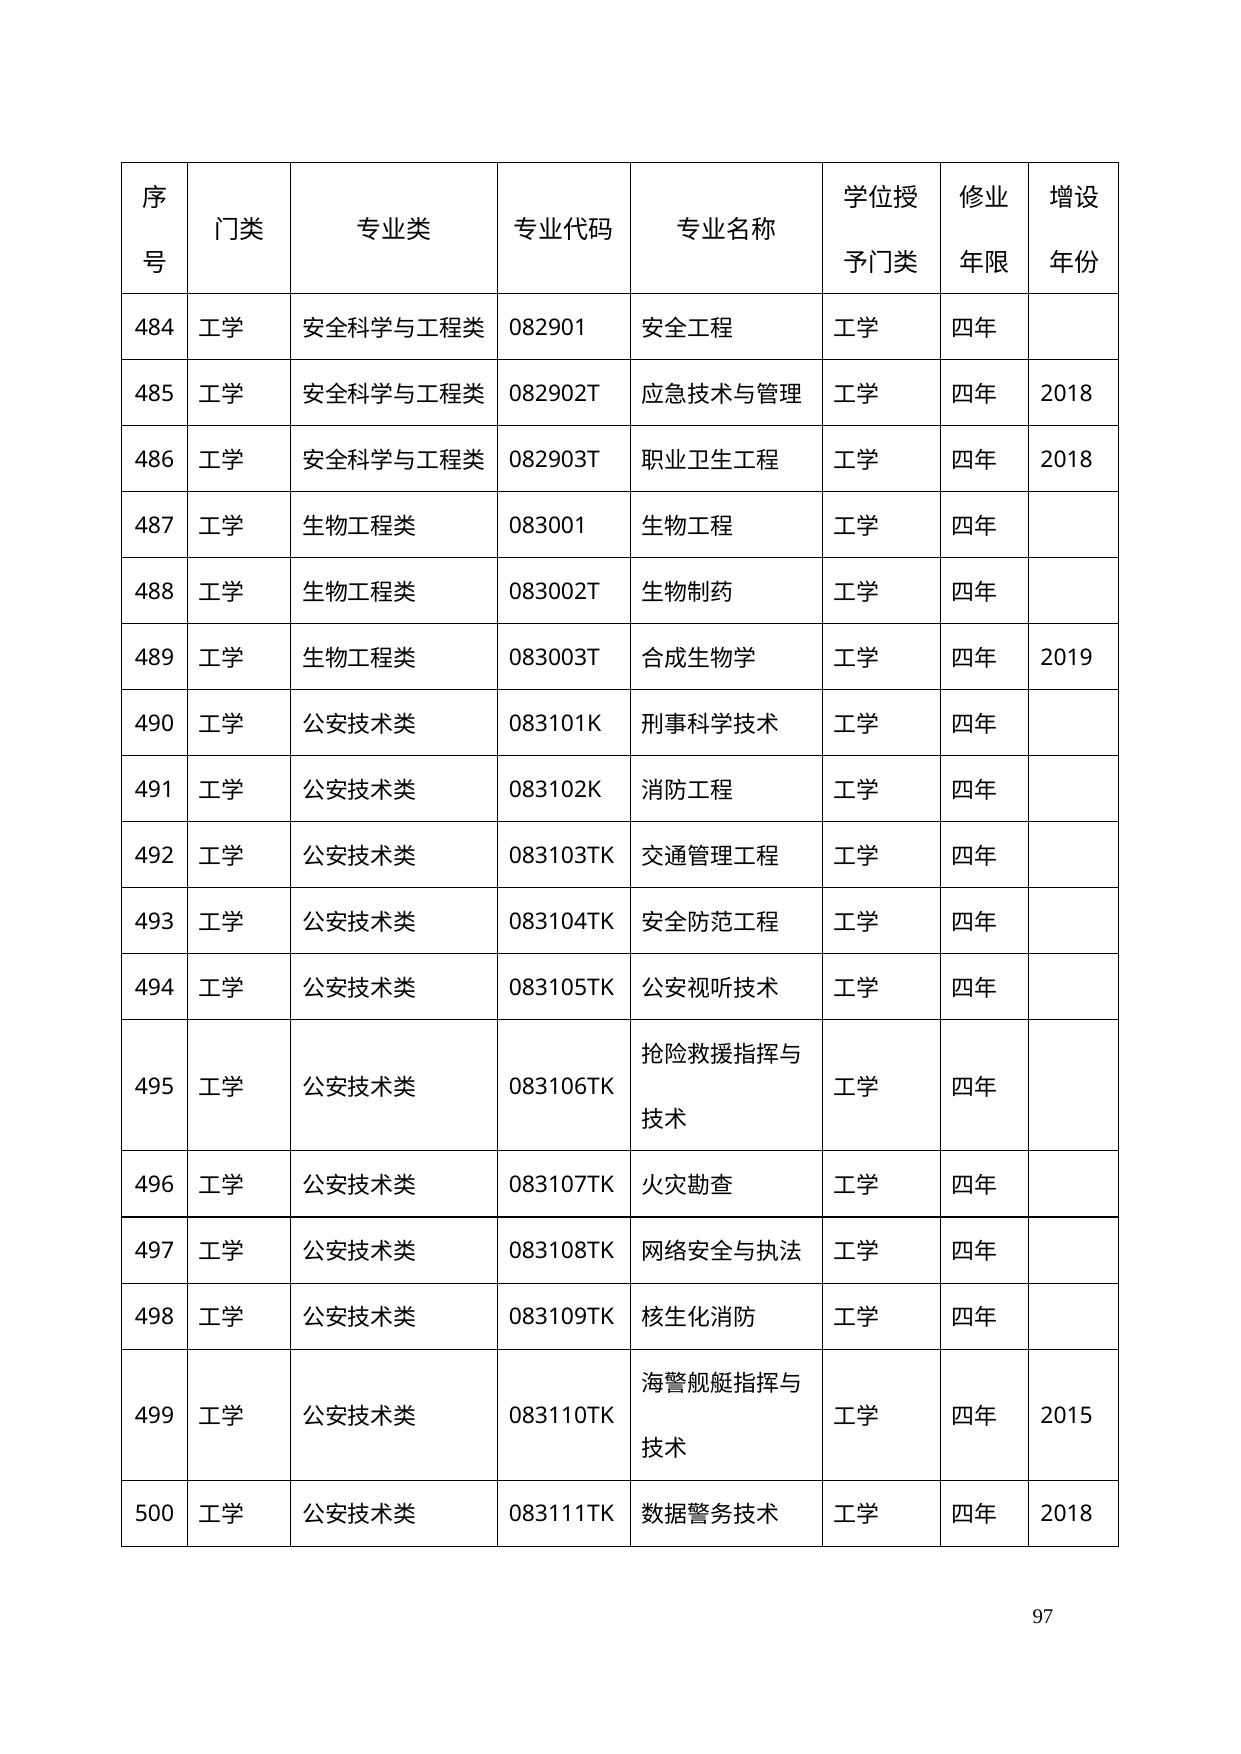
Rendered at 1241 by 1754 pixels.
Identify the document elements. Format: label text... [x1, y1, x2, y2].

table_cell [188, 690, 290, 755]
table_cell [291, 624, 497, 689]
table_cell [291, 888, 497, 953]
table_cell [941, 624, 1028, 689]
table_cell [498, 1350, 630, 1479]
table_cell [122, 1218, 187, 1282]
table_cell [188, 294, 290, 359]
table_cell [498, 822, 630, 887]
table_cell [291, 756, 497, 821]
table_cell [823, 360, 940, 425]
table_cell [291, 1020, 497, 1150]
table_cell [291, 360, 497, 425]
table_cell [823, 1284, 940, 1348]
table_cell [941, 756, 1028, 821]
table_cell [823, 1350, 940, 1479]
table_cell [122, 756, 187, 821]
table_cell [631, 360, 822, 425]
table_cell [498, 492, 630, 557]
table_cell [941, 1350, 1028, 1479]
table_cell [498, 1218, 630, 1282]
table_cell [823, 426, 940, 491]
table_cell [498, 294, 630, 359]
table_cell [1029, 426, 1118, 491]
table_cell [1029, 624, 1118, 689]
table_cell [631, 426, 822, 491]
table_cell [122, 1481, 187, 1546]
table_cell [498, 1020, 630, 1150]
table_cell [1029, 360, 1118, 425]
table_header 增设年份 [1029, 163, 1118, 293]
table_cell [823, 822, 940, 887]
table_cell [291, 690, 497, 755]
table_header 序号 [122, 163, 187, 293]
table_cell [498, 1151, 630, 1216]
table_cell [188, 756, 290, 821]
table_header 专业名称 [631, 163, 822, 293]
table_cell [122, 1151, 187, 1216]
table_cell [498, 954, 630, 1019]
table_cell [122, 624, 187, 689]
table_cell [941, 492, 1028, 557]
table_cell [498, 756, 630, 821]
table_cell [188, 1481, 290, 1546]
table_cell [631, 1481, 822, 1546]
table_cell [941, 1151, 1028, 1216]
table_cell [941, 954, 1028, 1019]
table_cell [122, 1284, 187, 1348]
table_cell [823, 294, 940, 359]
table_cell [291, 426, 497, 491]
table_header 门类 [188, 163, 290, 293]
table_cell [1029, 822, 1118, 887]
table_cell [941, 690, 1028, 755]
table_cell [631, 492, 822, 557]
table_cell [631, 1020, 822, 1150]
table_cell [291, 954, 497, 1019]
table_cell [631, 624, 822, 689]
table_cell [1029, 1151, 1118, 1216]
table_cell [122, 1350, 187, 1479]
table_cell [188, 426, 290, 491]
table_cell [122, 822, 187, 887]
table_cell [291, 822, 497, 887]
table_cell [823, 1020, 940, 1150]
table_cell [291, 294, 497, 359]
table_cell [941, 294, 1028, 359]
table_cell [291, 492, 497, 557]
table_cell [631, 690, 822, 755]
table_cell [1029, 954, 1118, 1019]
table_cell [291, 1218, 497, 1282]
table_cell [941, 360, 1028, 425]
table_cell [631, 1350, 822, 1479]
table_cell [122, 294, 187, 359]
table_header 专业类 [291, 163, 497, 293]
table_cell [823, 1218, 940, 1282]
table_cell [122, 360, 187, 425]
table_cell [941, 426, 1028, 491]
table_header 学位授予门类 [823, 163, 940, 293]
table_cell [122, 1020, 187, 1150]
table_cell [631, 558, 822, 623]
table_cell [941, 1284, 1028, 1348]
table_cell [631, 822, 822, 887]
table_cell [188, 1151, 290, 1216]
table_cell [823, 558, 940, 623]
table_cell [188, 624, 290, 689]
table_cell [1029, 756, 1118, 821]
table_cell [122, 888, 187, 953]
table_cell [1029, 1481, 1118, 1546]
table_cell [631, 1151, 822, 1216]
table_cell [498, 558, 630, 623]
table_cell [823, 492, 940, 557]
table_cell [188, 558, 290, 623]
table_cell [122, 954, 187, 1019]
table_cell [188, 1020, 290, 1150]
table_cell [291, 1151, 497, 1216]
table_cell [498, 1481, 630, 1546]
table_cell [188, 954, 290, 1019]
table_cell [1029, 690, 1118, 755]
table_header 修业年限 [941, 163, 1028, 293]
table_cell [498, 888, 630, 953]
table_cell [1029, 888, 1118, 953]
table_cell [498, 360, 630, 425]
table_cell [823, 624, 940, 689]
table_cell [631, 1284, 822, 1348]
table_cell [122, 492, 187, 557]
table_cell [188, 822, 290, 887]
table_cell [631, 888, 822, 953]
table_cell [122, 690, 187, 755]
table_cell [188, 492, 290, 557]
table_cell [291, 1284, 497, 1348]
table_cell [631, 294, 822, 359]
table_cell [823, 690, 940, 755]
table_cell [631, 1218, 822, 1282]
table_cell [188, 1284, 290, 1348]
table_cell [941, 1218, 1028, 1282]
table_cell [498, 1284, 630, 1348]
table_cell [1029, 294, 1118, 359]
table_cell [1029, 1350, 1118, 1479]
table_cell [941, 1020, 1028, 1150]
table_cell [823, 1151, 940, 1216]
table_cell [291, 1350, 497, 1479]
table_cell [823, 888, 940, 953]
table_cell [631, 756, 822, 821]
table_header 专业代码 [498, 163, 630, 293]
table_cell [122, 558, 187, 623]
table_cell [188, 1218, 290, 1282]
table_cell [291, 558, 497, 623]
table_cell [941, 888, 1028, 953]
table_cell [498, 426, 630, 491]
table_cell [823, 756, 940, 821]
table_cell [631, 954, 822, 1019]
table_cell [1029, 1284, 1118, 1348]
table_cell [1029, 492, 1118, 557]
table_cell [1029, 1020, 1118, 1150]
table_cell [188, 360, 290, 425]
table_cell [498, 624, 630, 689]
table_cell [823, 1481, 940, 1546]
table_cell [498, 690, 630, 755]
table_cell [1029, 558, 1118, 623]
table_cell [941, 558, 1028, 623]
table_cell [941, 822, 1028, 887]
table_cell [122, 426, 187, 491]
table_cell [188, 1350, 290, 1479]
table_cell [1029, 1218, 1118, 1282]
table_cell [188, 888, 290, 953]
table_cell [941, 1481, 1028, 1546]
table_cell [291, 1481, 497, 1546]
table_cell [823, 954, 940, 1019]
